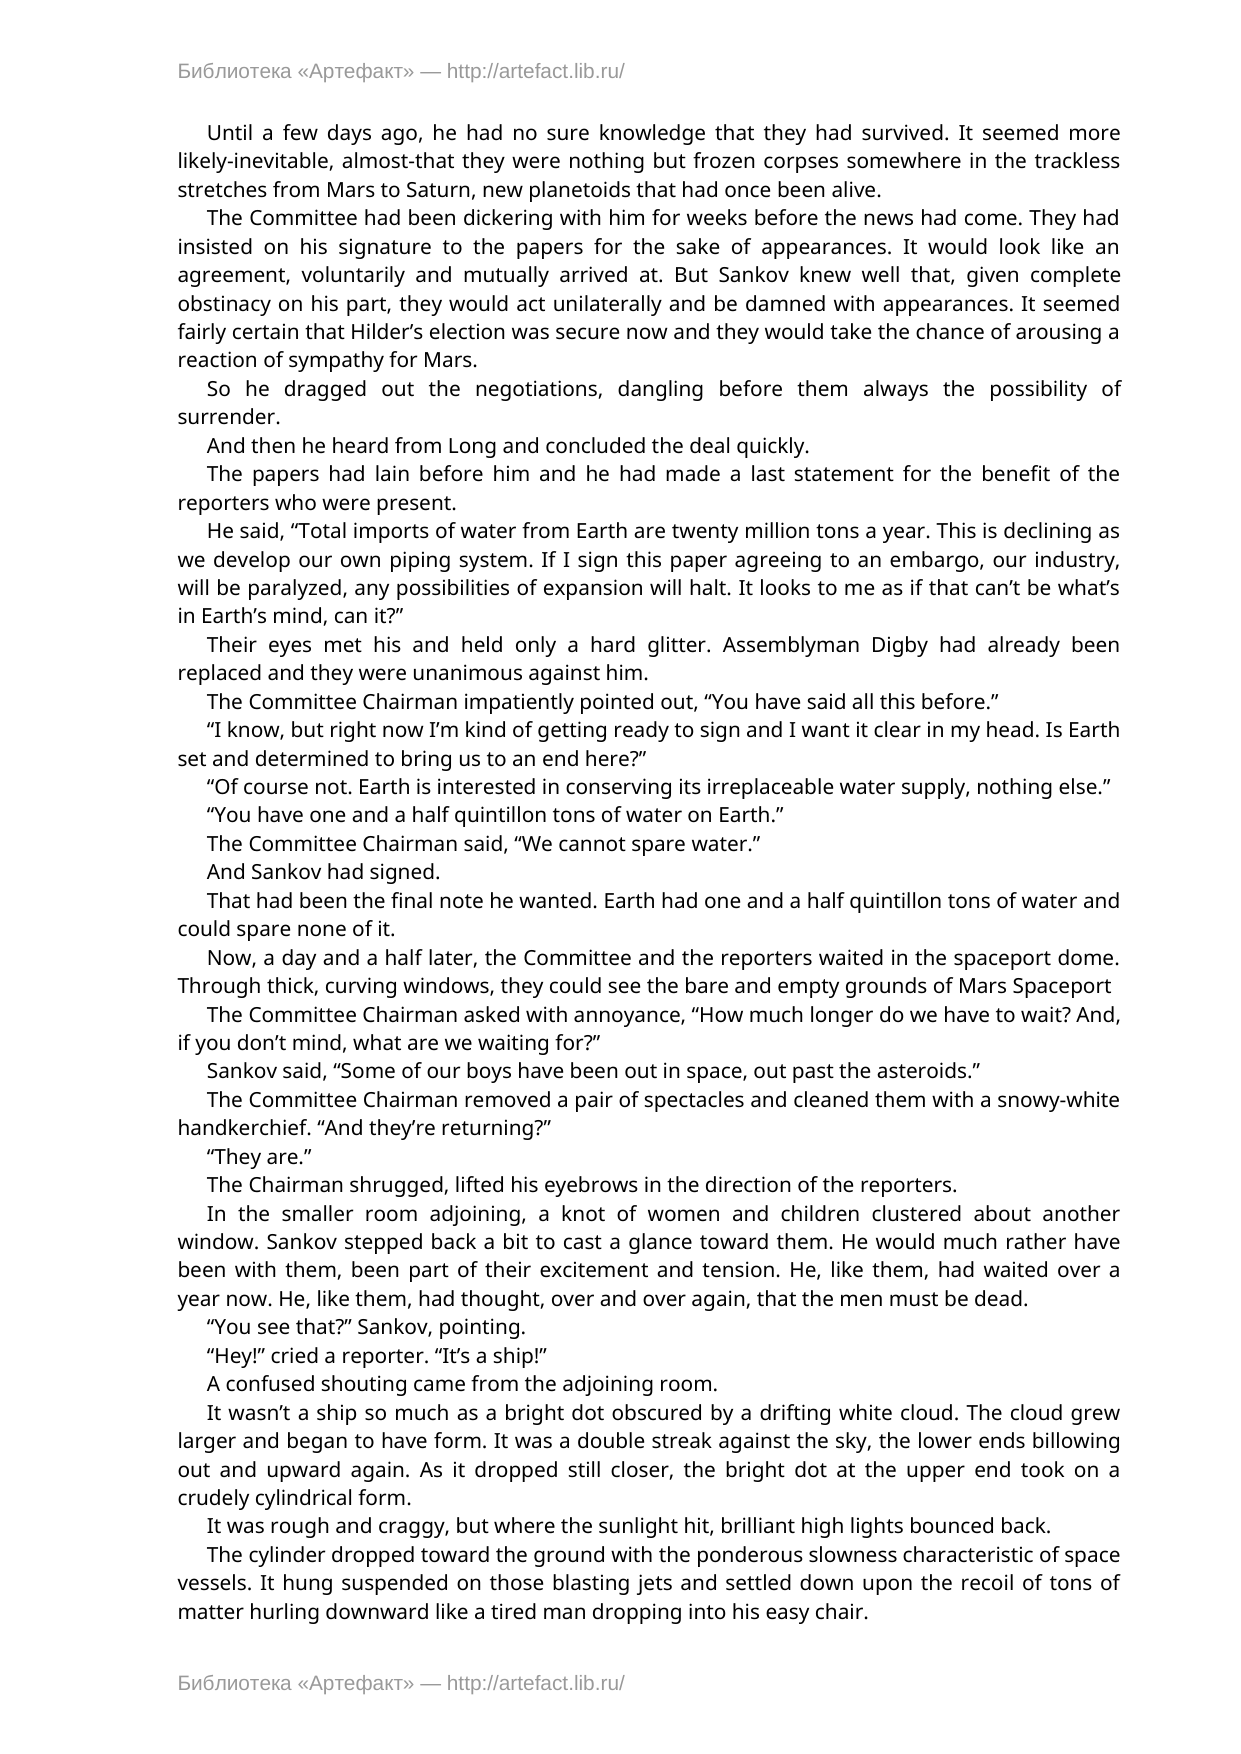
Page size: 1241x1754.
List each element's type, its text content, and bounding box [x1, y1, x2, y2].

text That had been the final note he wanted. Earth had one and a half quintillon tons of water and could spare none of it. [177, 886, 1122, 943]
text The Committee Chairman removed a pair of spectacles and cleaned them with a snowy-white handkerchief. “And they’re returning?” [177, 1085, 1122, 1142]
text The Chairman shrugged, lifted his eyebrows in the direction of the reporters. [177, 1170, 1122, 1199]
text Now, a day and a half later, the Committee and the reporters waited in the spaceport dome. Through thick, curving windows, they could see the bare and empty grounds of Mars Spaceport [177, 943, 1122, 1000]
text In the smaller room adjoining, a knot of women and children clustered about another window. Sankov stepped back a bit to cast a glance toward them. He would much rather have been with them, been part of their excitement and tension. He, like them, had waited over a year now. He, like them, had thought, over and over again, that the men must be dead. [177, 1199, 1122, 1312]
text “Of course not. Earth is interested in conserving its irreplaceable water supply, nothing else.” [177, 772, 1122, 801]
text And Sankov had signed. [177, 857, 1122, 886]
text Sankov said, “Some of our boys have been out in space, out past the asteroids.” [177, 1057, 1122, 1085]
text And then he heard from Long and concluded the deal quickly. [177, 431, 1122, 459]
text The Committee Chairman said, “We cannot spare water.” [177, 829, 1122, 857]
text It wasn’t a ship so much as a bright dot obscured by a drifting white cloud. The cloud grew larger and began to have form. It was a double streak against the sky, the lower ends billowing out and upward again. As it dropped still closer, the bright dot at the upper end took on a crudely cylindrical form. [177, 1398, 1122, 1512]
text A confused shouting came from the adjoining room. [177, 1369, 1122, 1398]
text “Hey!” cried a reporter. “It’s a ship!” [177, 1341, 1122, 1369]
text The Committee had been dickering with him for weeks before the news had come. They had insisted on his signature to the papers for the sake of appearances. It would look like an agreement, voluntarily and mutually arrived at. But Sankov knew well that, given complete obstinacy on his part, they would act unilaterally and be damned with appearances. It seemed fairly certain that Hilder’s election was secure now and they would take the chance of arousing a reaction of sympathy for Mars. [177, 203, 1122, 374]
text The cylinder dropped toward the ground with the ponderous slowness characteristic of space vessels. It hung suspended on those blasting jets and settled down upon the recoil of tons of matter hurling downward like a tired man dropping into his easy chair. [177, 1540, 1122, 1625]
text He said, “Total imports of water from Earth are twenty million tons a year. This is declining as we develop our own piping system. If I sign this paper agreeing to an embargo, our industry, will be paralyzed, any possibilities of expansion will halt. It looks to me as if that can’t be what’s in Earth’s mind, can it?” [177, 516, 1122, 630]
text “I know, but right now I’m kind of getting ready to sign and I want it clear in my head. Is Earth set and determined to bring us to an end here?” [177, 715, 1122, 772]
text “You have one and a half quintillon tons of water on Earth.” [177, 801, 1122, 829]
text It was rough and craggy, but where the sunlight hit, brilliant high lights bounced back. [177, 1512, 1122, 1540]
text The Committee Chairman impatiently pointed out, “You have said all this before.” [177, 687, 1122, 715]
text Until a few days ago, he had no sure knowledge that they had survived. It seemed more likely-inevitable, almost-that they were nothing but frozen corpses somewhere in the trackless stretches from Mars to Saturn, new planetoids that had once been alive. [177, 118, 1122, 203]
text So he dragged out the negotiations, dangling before them always the possibility of surrender. [177, 374, 1122, 431]
text Their eyes met his and held only a hard glitter. Assemblyman Digby had already been replaced and they were unanimous against him. [177, 630, 1122, 687]
text The papers had lain before him and he had made a last statement for the benefit of the reporters who were present. [177, 459, 1122, 516]
text “You see that?” Sankov, pointing. [177, 1312, 1122, 1341]
text “They are.” [177, 1142, 1122, 1170]
text The Committee Chairman asked with annoyance, “How much longer do we have to wait? And, if you don’t mind, what are we waiting for?” [177, 1000, 1122, 1057]
